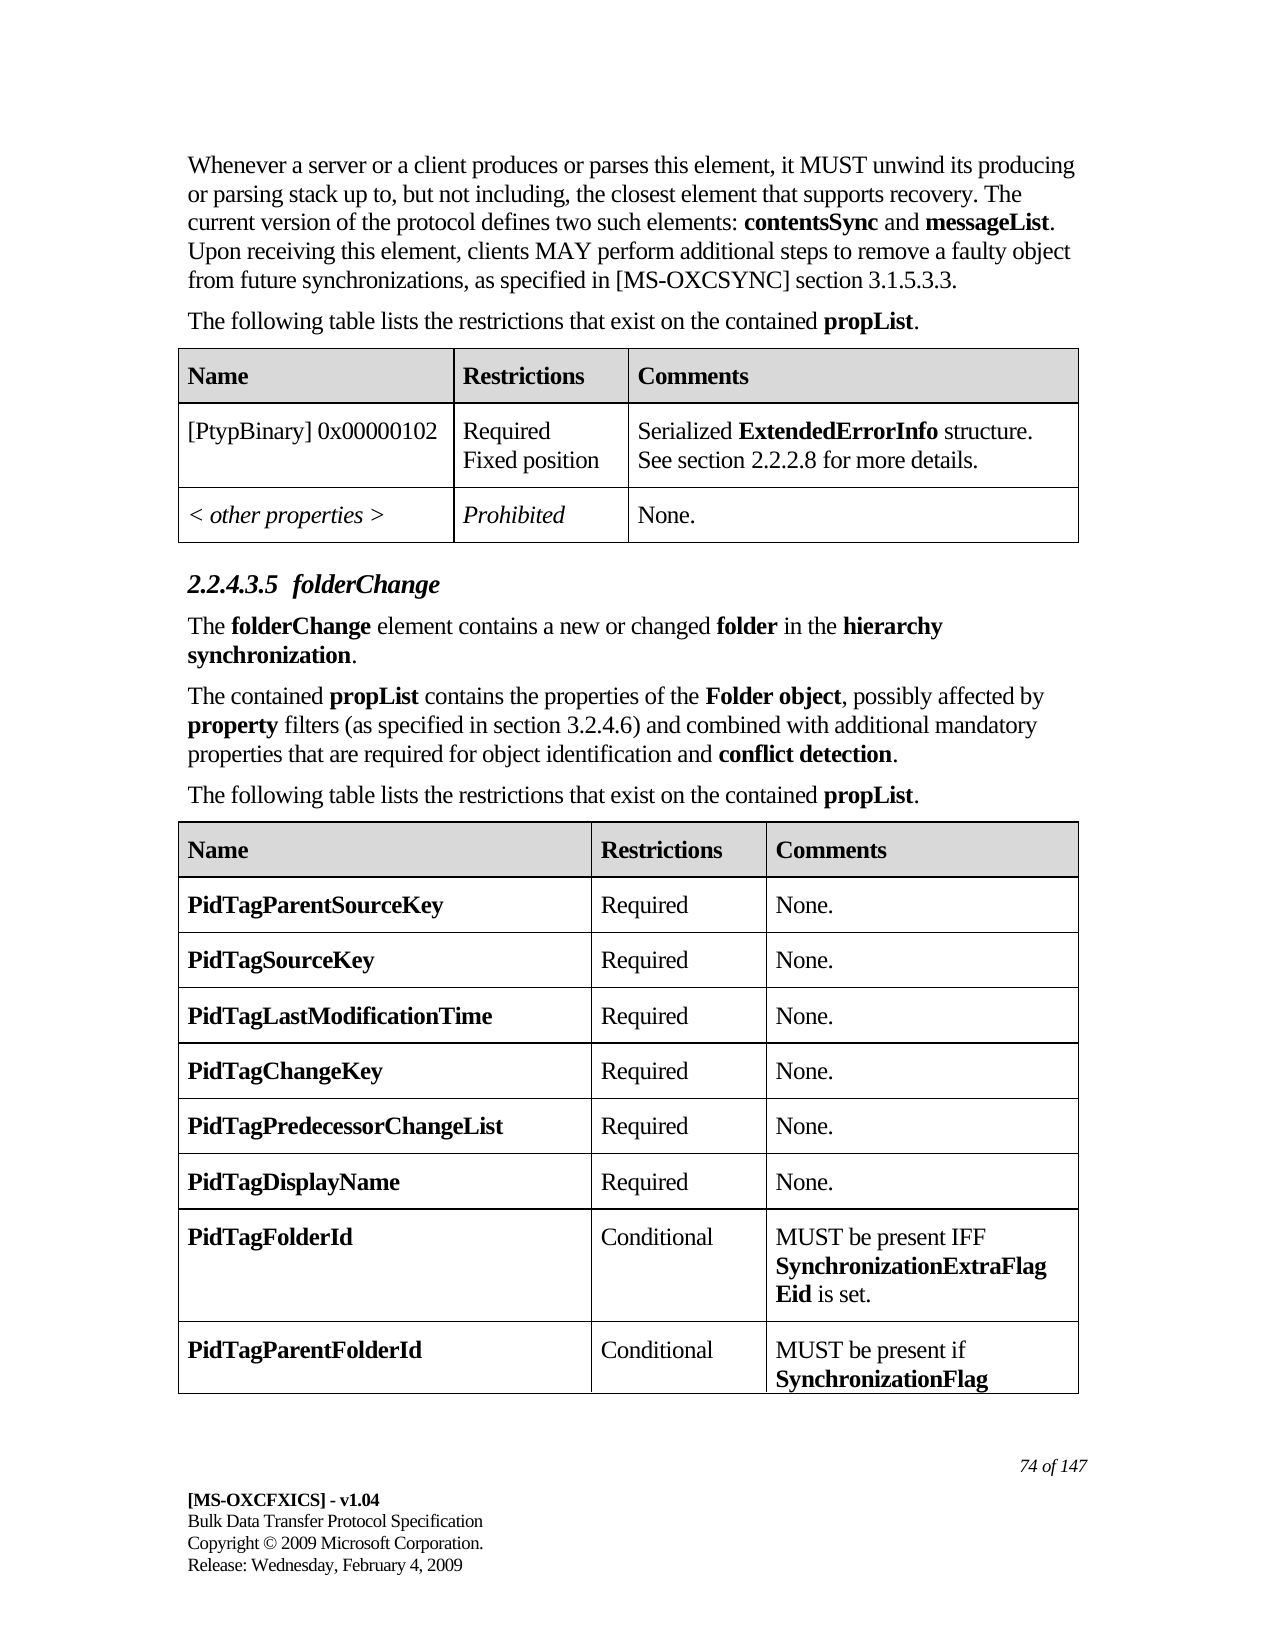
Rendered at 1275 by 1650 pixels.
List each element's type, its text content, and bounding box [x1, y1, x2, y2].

table_cell Serialized ExtendedErrorInfo structure. See section 2.2.2.8 for more details. [629, 404, 1078, 486]
table_header Comments [629, 349, 1078, 402]
text The contained propList contains the properties of the Folder object, possibly affected by property filters (as specified in section 3.2.4.6) and combined with additional mandatory properties that are required for object identification and conflict detection. [187, 681, 1087, 768]
table_cell PidTagFolderId [179, 1210, 591, 1321]
table_cell MUST be present IFF SynchronizationExtraFlag Eid is set. [767, 1210, 1078, 1321]
table_cell Conditional [592, 1210, 766, 1321]
table_cell Required [592, 1154, 766, 1208]
table_cell PidTagChangeKey [179, 1044, 591, 1097]
table_header Comments [767, 823, 1078, 876]
table_cell None. [767, 1099, 1078, 1153]
table_cell PidTagParentSourceKey [179, 878, 591, 931]
text Whenever a server or a client produces or parses this element, it MUST unwind its producing or parsing stack up to, but not including, the closest element that supports recovery. The current version of the protocol defines two such elements: contentsSync and messageList. Upon receiving this element, clients MAY perform additional steps to remove a faulty object from future synchronizations, as specified in [MS-OXCSYNC] section 3.1.5.3.3. [187, 150, 1087, 294]
table_cell < other properties > [179, 488, 453, 542]
table_cell None. [767, 933, 1078, 987]
table_header Restrictions [592, 823, 766, 876]
table_header Restrictions [455, 349, 628, 402]
text The following table lists the restrictions that exist on the contained propList. [187, 780, 1087, 809]
table_cell None. [767, 1044, 1078, 1097]
text The following table lists the restrictions that exist on the contained propList. [187, 306, 1087, 335]
table_cell Conditional [592, 1322, 766, 1392]
text The folderChange element contains a new or changed folder in the hierarchy synchronization. [187, 611, 1087, 669]
table_cell Prohibited [455, 488, 628, 542]
table_header Name [179, 823, 591, 876]
table_cell Required [592, 1099, 766, 1153]
table_cell Required [592, 1044, 766, 1097]
subtitle folderChange [187, 568, 1087, 599]
table_cell PidTagSourceKey [179, 933, 591, 987]
table_cell None. [767, 878, 1078, 931]
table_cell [767, 1322, 1078, 1392]
table_cell PidTagLastModificationTime [179, 988, 591, 1042]
table_cell PidTagParentFolderId [179, 1322, 591, 1392]
table_cell None. [767, 988, 1078, 1042]
table_cell Required [592, 933, 766, 987]
table_cell Required Fixed position [455, 404, 628, 486]
table_cell Required [592, 988, 766, 1042]
table_cell [PtypBinary] 0x00000102 [179, 404, 453, 486]
table_header Name [179, 349, 453, 402]
table_cell PidTagPredecessorChangeList [179, 1099, 591, 1153]
table_cell PidTagDisplayName [179, 1154, 591, 1208]
table_cell None. [767, 1154, 1078, 1208]
table_cell Required [592, 878, 766, 931]
table_cell None. [629, 488, 1078, 542]
